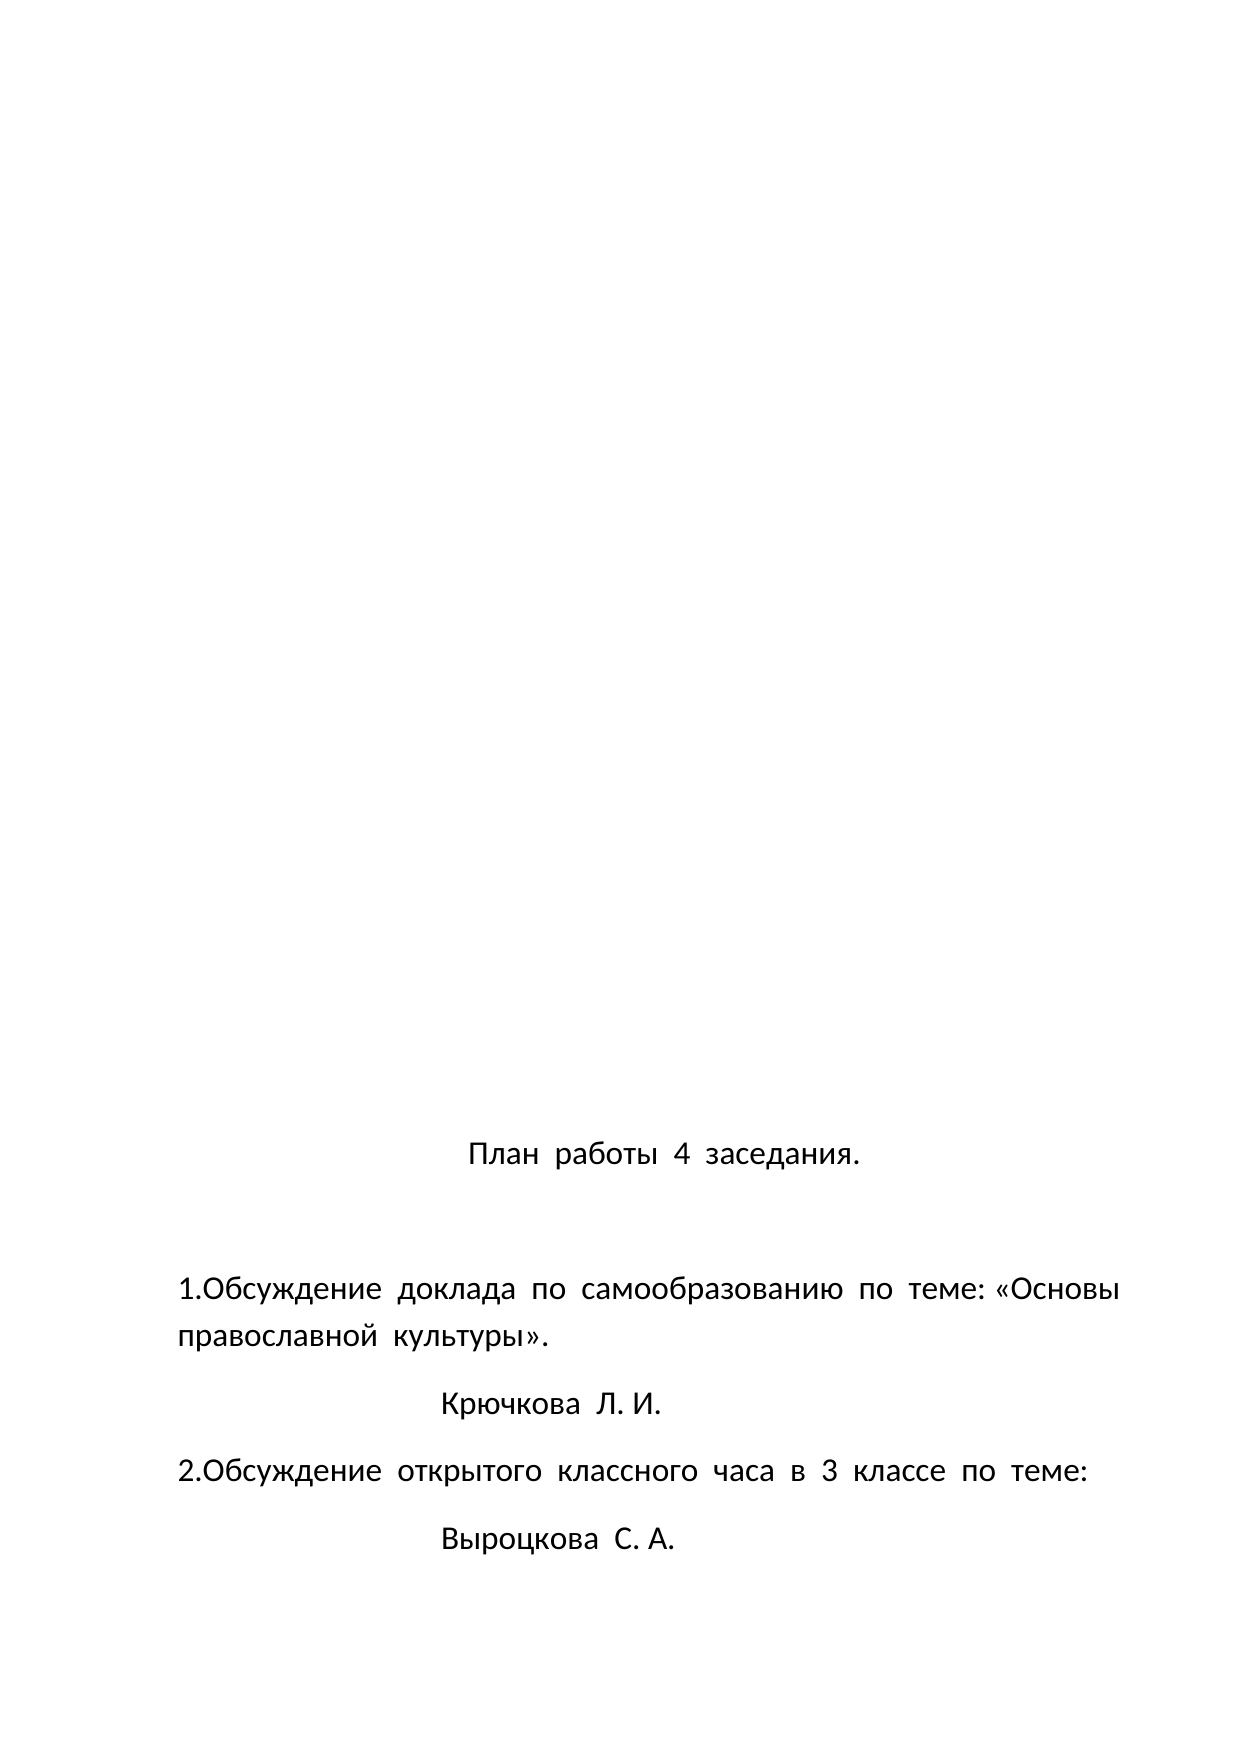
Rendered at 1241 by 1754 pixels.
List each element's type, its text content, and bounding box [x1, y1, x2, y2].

text Выроцкова С. А. [177, 1517, 1152, 1558]
text Крючкова Л. И. [177, 1382, 1152, 1422]
text 2.Обсуждение открытого классного часа в 3 классе по теме: [177, 1449, 1152, 1490]
text План работы 4 заседания. [177, 1132, 1152, 1173]
text 1.Обсуждение доклада по самообразованию по теме: «Основы православной культуры». [177, 1267, 1152, 1355]
